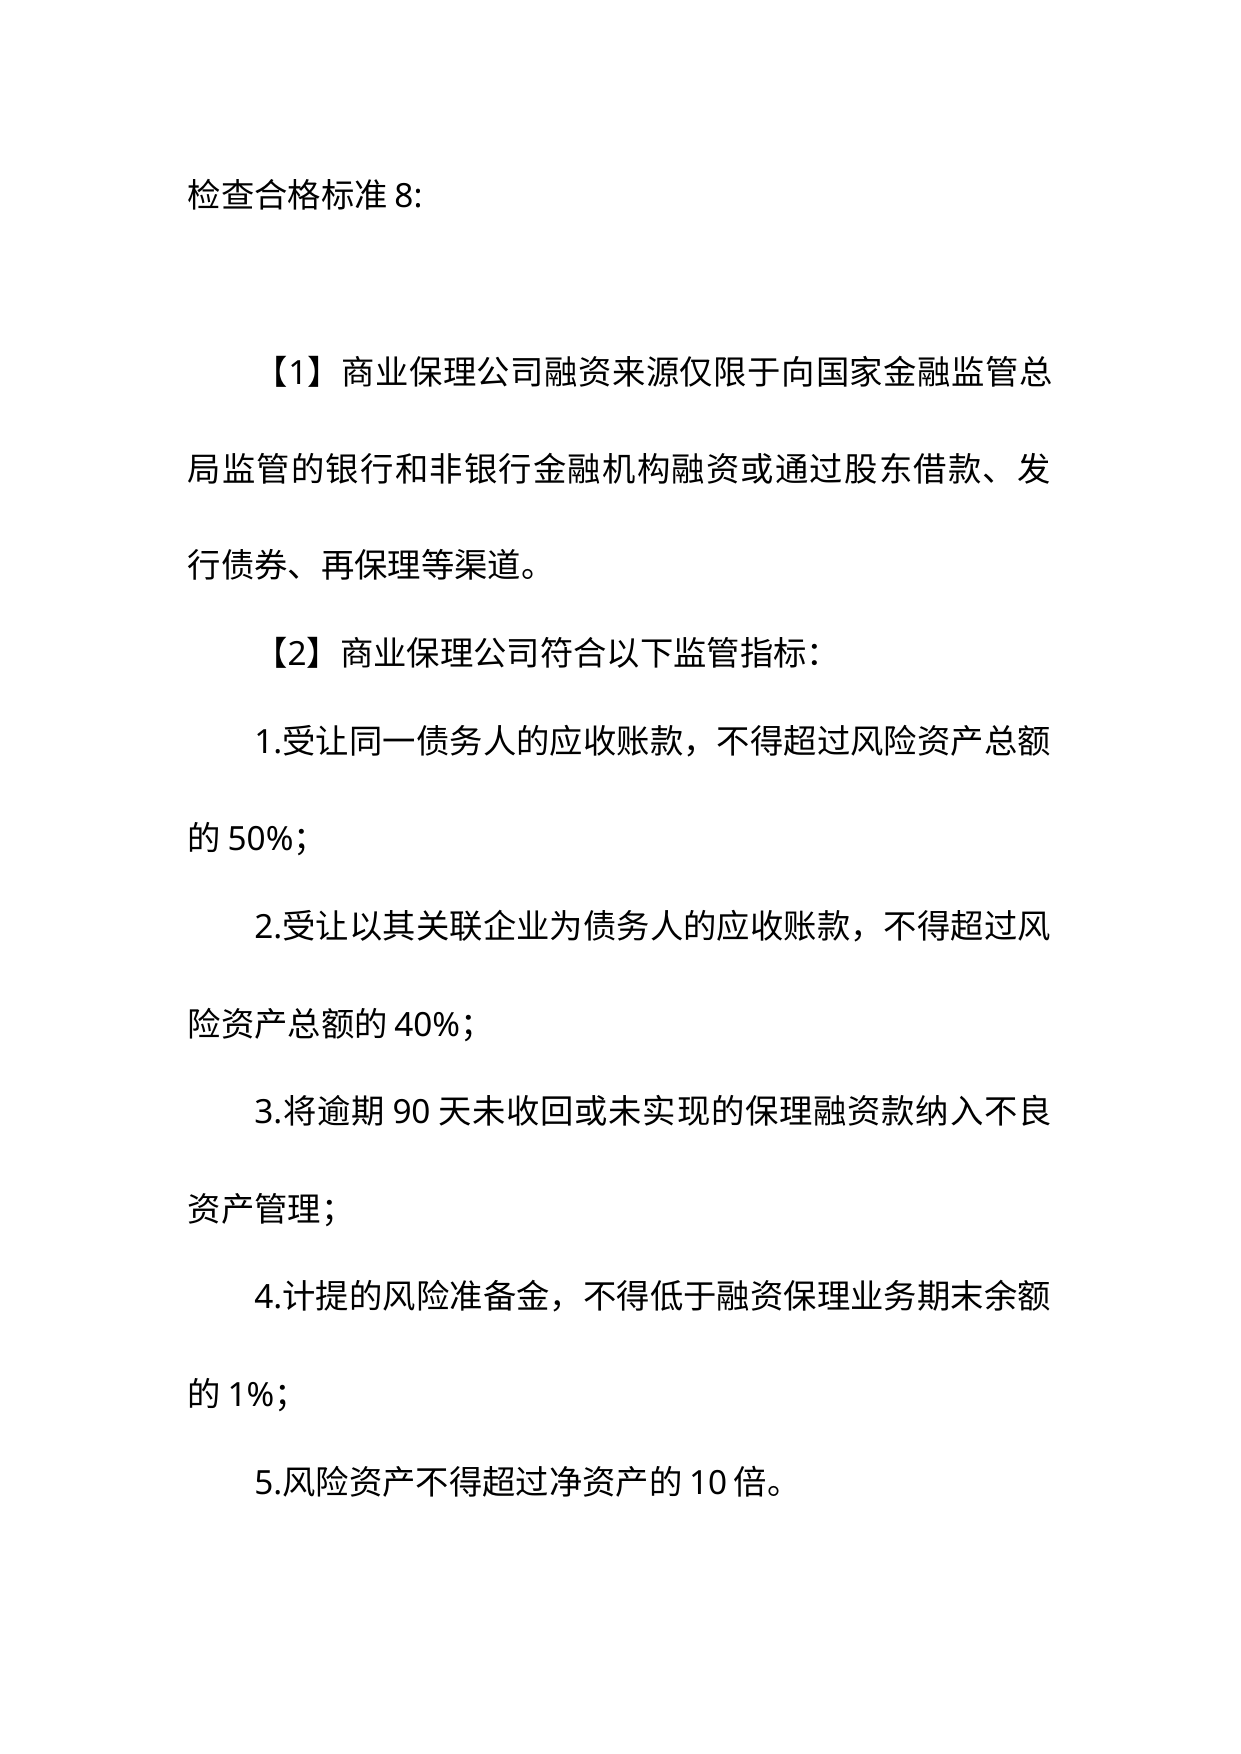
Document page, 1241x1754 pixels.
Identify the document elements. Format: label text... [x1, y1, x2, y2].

list 4.计提的风险准备金，不得低于融资保理业务期末余额的1%； [187, 1263, 1053, 1426]
list 1.受让同一债务人的应收账款，不得超过风险资产总额的50%； [187, 708, 1053, 870]
list 2.受让以其关联企业为债务人的应收账款，不得超过风险资产总额的40%； [187, 893, 1053, 1056]
list 3.将逾期90天未收回或未实现的保理融资款纳入不良资产管理； [187, 1078, 1053, 1241]
list 【1】商业保理公司融资来源仅限于向国家金融监管总局监管的银行和非银行金融机构融资或通过股东借款、发行债券、再保理等渠道。 [187, 337, 1053, 597]
list 5.风险资产不得超过净资产的10倍。 [187, 1449, 1053, 1514]
text 检查合格标准8: [187, 162, 1053, 227]
list 【2】商业保理公司符合以下监管指标： [187, 620, 1053, 685]
